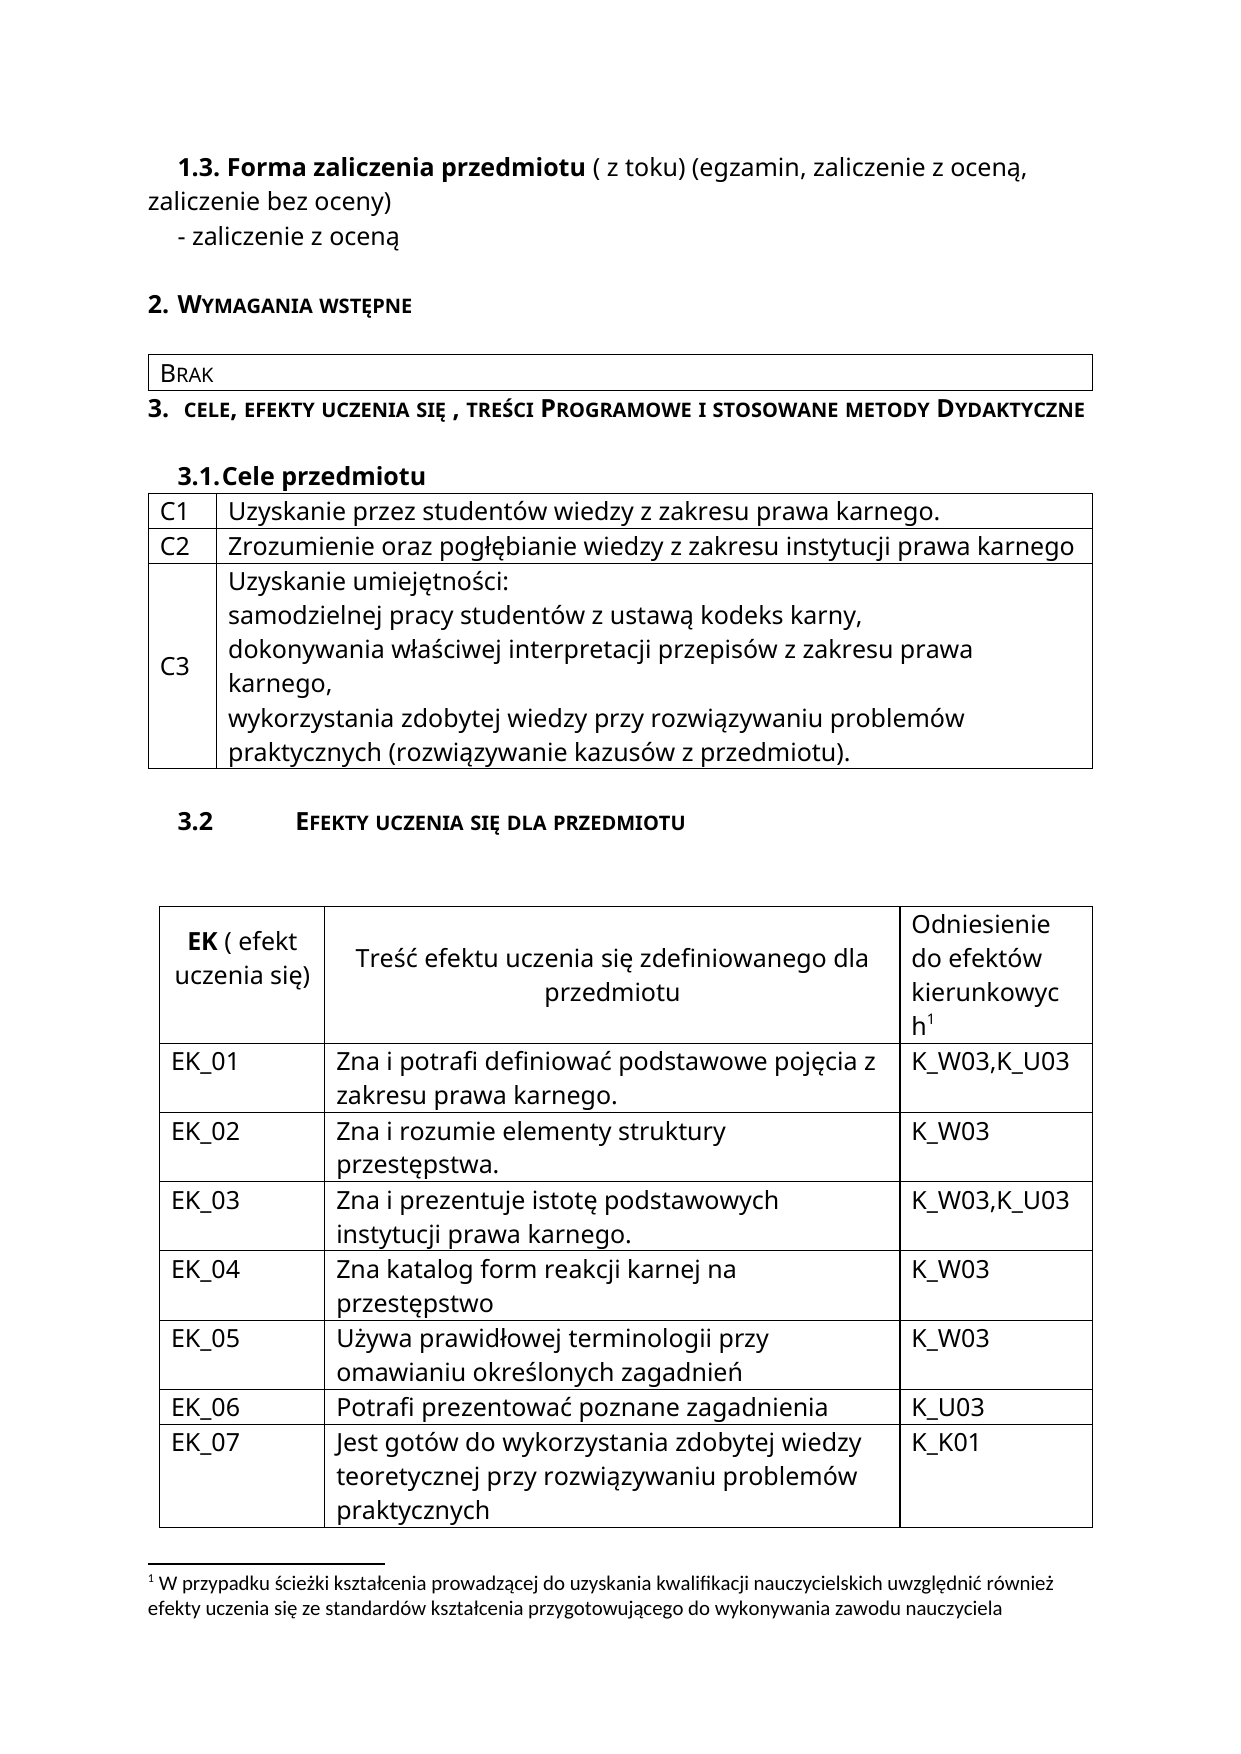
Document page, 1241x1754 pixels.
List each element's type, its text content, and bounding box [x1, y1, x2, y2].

table_cell K_W03,K_U03 [901, 1182, 1092, 1250]
table_cell EK_07 [160, 1425, 324, 1527]
table_header Brak [149, 355, 1092, 389]
table_cell EK_05 [160, 1321, 324, 1389]
table_header Treść efektu uczenia się zdefiniowanego dla przedmiotu [325, 907, 899, 1043]
table_cell C2 [149, 529, 216, 563]
table_cell EK_02 [160, 1113, 324, 1181]
table_header Uzyskanie przez studentów wiedzy z zakresu prawa karnego. [217, 494, 1092, 528]
table_cell Zna i potrafi definiować podstawowe pojęcia z zakresu prawa karnego. [325, 1044, 899, 1112]
table_cell EK_01 [160, 1044, 324, 1112]
table_cell K_W03 [901, 1113, 1092, 1181]
table_cell Zna i prezentuje istotę podstawowych instytucji prawa karnego. [325, 1182, 899, 1250]
list Cele przedmiotu [148, 459, 1092, 493]
table_cell K_U03 [901, 1390, 1092, 1424]
table_cell Potrafi prezentować poznane zagadnienia [325, 1390, 899, 1424]
text 1.3. Forma zaliczenia przedmiotu ( z toku) (egzamin, zaliczenie z oceną, zaliczenie bez oceny) [148, 150, 1092, 218]
table_cell Zna i rozumie elementy struktury przestępstwa. [325, 1113, 899, 1181]
table_cell K_K01 [901, 1425, 1092, 1527]
table_cell Zna katalog form reakcji karnej na przestępstwo [325, 1251, 899, 1319]
table_cell Zrozumienie oraz pogłębianie wiedzy z zakresu instytucji prawa karnego [217, 529, 1092, 563]
table_cell EK_04 [160, 1251, 324, 1319]
table_cell Jest gotów do wykorzystania zdobytej wiedzy teoretycznej przy rozwiązywaniu problemów praktycznych [325, 1425, 899, 1527]
table_cell K_W03,K_U03 [901, 1044, 1092, 1112]
text 3.2 Efekty uczenia się dla przedmiotu [148, 803, 1092, 837]
list cele, efekty uczenia się , treści Programowe i stosowane metody Dydaktyczne [148, 391, 1092, 424]
table_cell EK_03 [160, 1182, 324, 1250]
list Wymagania wstępne [148, 286, 1092, 320]
table_cell K_W03 [901, 1321, 1092, 1389]
table_header Odniesienie do efektów kierunkowych [901, 907, 1092, 1043]
table_cell Uzyskanie umiejętności: samodzielnej pracy studentów z ustawą kodeks karny, dokonywania właściwej interpretacji przepisów z zakresu prawa karnego, wykorzystania zdobytej wiedzy przy rozwiązywaniu problemów praktycznych (rozwiązywanie kazusów z przedmiotu). [217, 564, 1092, 768]
table_header EK ( efekt uczenia się) [160, 907, 324, 1043]
table_cell K_W03 [901, 1251, 1092, 1319]
table_cell EK_06 [160, 1390, 324, 1424]
table_cell C3 [149, 564, 216, 768]
table_cell Używa prawidłowej terminologii przy omawianiu określonych zagadnień [325, 1321, 899, 1389]
table_header C1 [149, 494, 216, 528]
text - zaliczenie z oceną [148, 218, 1092, 252]
